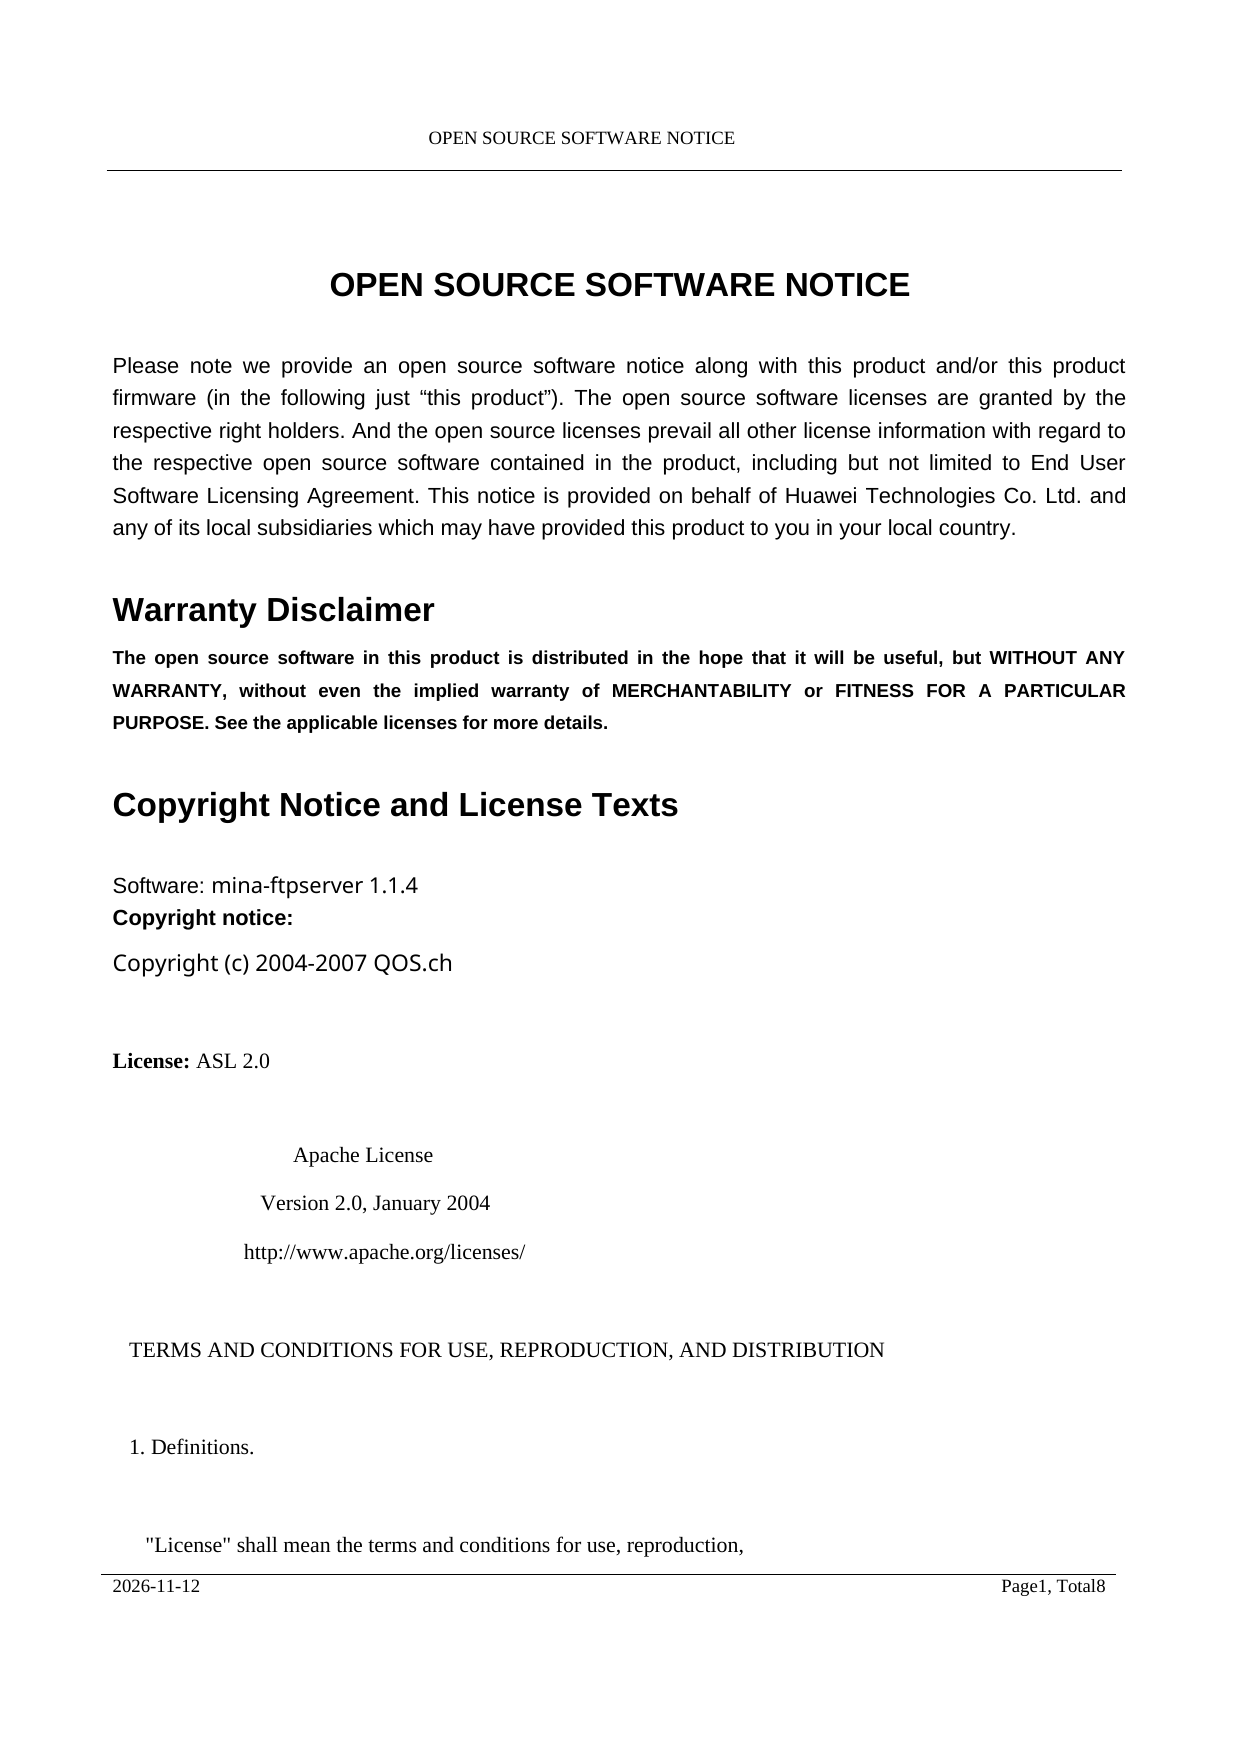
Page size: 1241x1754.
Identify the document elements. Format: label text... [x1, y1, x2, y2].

text Warranty Disclaimer [112, 576, 1128, 641]
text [112, 1089, 1128, 1560]
text Copyright notice: [112, 901, 1128, 934]
text Please note we provide an open source software notice along with this product and/or this product firmware (in the following just “this product”). The open source software licenses are granted by the respective right holders. And the open source licenses prevail all other license information with regard to the respective open source software contained in the product, including but not limited to End User Software Licensing Agreement. This notice is provided on behalf of Huawei Technologies Co. Ltd. and any of its local subsidiaries which may have provided this product to you in your local country. [112, 349, 1128, 544]
text OPEN SOURCE SOFTWARE NOTICE [112, 251, 1128, 316]
text Software: mina-ftpserver 1.1.4 [112, 869, 1128, 901]
text Copyright Notice and License Texts [112, 771, 1128, 836]
text License: ASL 2.0 [112, 1044, 1128, 1077]
text Copyright (c) 2004-2007 QOS.ch [112, 947, 1128, 1028]
text The open source software in this product is distributed in the hope that it will be useful, but WITHOUT ANY WARRANTY, without even the implied warranty of MERCHANTABILITY or FITNESS FOR A PARTICULAR PURPOSE. See the applicable licenses for more details. [112, 641, 1128, 739]
